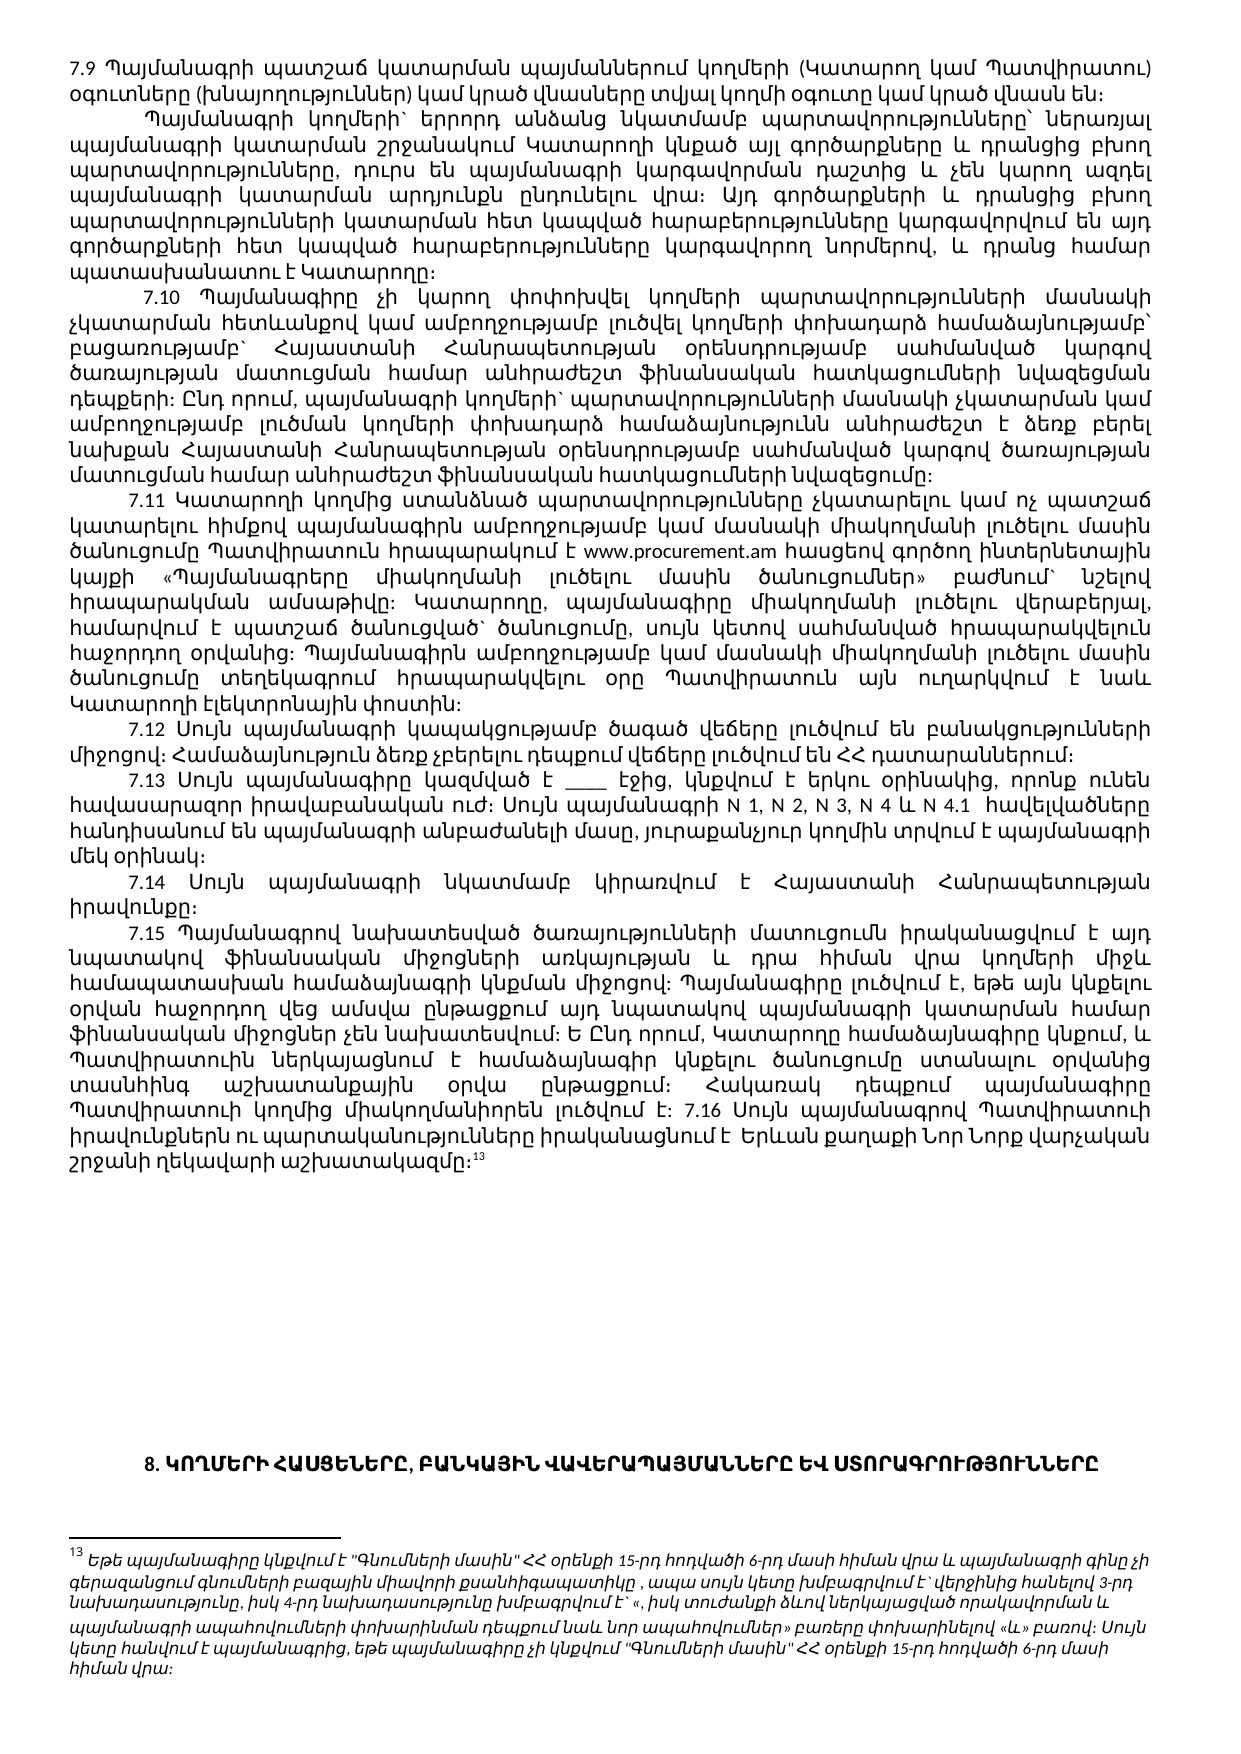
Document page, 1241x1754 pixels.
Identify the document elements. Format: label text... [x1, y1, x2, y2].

text 7.14 Սույն պայմանագրի նկատմամբ կիրառվում է Հայաստանի Հանրապետության իրավունքը։ [69, 869, 1152, 920]
text 7.12 Սույն պայմանագրի կապակցությամբ ծագած վեճերը լուծվում են բանակցությունների միջոցով։ Համաձայնություն ձեռք չբերելու դեպքում վեճերը լուծվում են ՀՀ դատարաններում։ [69, 716, 1152, 767]
text 7.13 Սույն պայմանագիրը կազմված է ____ էջից, կնքվում է երկու օրինակից, որոնք ունեն հավասարազոր իրավաբանական ուժ։ Սույն պայմանագրի N 1, N 2, N 3, N 4 և N 4.1 հավելվածները հանդիսանում են պայմանագրի անբաժանելի մասը, յուրաքանչյուր կողմին տրվում է պայմանագրի մեկ օրինակ։ [69, 767, 1152, 869]
text 8. ԿՈՂՄԵՐԻ ՀԱՍՑԵՆԵՐԸ, ԲԱՆԿԱՅԻՆ ՎԱՎԵՐԱՊԱՅՄԱՆՆԵՐԸ ԵՎ ՍՏՈՐԱԳՐՈՒԹՅՈՒՆՆԵՐԸ [69, 1451, 1152, 1477]
text 7.9 Պայմանագրի պատշաճ կատարման պայմաններում կողմերի (Կատարող կամ Պատվիրատու) օգուտները (խնայողություններ) կամ կրած վնասները տվյալ կողմի օգուտը կամ կրած վնասն են։ [69, 56, 1152, 106]
text Պայմանագրի կողմերի` երրորդ անձանց նկատմամբ պարտավորությունները՝ ներառյալ պայմանագրի կատարման շրջանակում Կատարողի կնքած այլ գործարքները և դրանցից բխող պարտավորությունները, դուրս են պայմանագրի կարգավորման դաշտից և չեն կարող ազդել պայմանագրի կատարման արդյունքն ընդունելու վրա։ Այդ գործարքների և դրանցից բխող պարտավորությունների կատարման հետ կապված հարաբերությունները կարգավորվում են այդ գործարքների հետ կապված հարաբերությունները կարգավորող նորմերով, և դրանց համար պատասխանատու է Կատարողը։ [69, 106, 1152, 284]
text 7.15 Պայմանագրով նախատեսված ծառայությունների մատուցումն իրականացվում է այդ նպատակով ֆինանսական միջոցների առկայության և դրա հիման վրա կողմերի միջև համապատասխան համաձայնագրի կնքման միջոցով: Պայմանագիրը լուծվում է, եթե այն կնքելու օրվան հաջորդող վեց ամսվա ընթացքում այդ նպատակով պայմանագրի կատարման համար ֆինանսական միջոցներ չեն նախատեսվում: Ե Ընդ որում, Կատարողը համաձայնագիրը կնքում, և Պատվիրատուին ներկայացնում է համաձայնագիր կնքելու ծանուցումը ստանալու օրվանից տասնհինգ աշխատանքային օրվա ընթացքում։ Հակառակ դեպքում պայմանագիրը Պատվիրատուի կողմից միակողմանիորեն լուծվում է: 7.16 Սույն պայմանագրով Պատվիրատուի իրավունքներն ու պարտականությունները իրականացնում է Երևան քաղաքի Նոր Նորք վարչական շրջանի ղեկավարի աշխատակազմը։ [69, 920, 1152, 1174]
text 7.11 Կատարողի կողմից ստանձնած պարտավորությունները չկատարելու կամ ոչ պատշաճ կատարելու հիմքով պայմանագիրն ամբողջությամբ կամ մասնակի միակողմանի լուծելու մասին ծանուցումը Պատվիրատուն հրապարակում է www.procurement.am հասցեով գործող ինտերնետային կայքի «Պայմանագրերը միակողմանի լուծելու մասին ծանուցումներ» բաժնում` նշելով հրապարակման ամսաթիվը: Կատարողը, պայմանագիրը միակողմանի լուծելու վերաբերյալ, համարվում է պատշաճ ծանուցված` ծանուցումը, սույն կետով սահմանված հրապարակվելուն հաջորդող օրվանից: Պայմանագիրն ամբողջությամբ կամ մասնակի միակողմանի լուծելու մասին ծանուցումը տեղեկագրում հրապարակվելու օրը Պատվիրատուն այն ուղարկվում է նաև Կատարողի էլեկտրոնային փոստին: [69, 488, 1152, 716]
text 7.10 Պայմանագիրը չի կարող փոփոխվել կողմերի պարտավորությունների մասնակի չկատարման հետևանքով կամ ամբողջությամբ լուծվել կողմերի փոխադարձ համաձայնությամբ՝ բացառությամբ` Հայաստանի Հանրապետության օրենսդրությամբ սահմանված կարգով ծառայության մատուցման համար անհրաժեշտ ֆինանսական հատկացումների նվազեցման դեպքերի: Ընդ որում, պայմանագրի կողմերի` պարտավորությունների մասնակի չկատարման կամ ամբողջությամբ լուծման կողմերի փոխադարձ համաձայնությունն անհրաժեշտ է ձեռք բերել նախքան Հայաստանի Հանրապետության օրենսդրությամբ սահմանված կարգով ծառայության մատուցման համար անհրաժեշտ ֆինանսական հատկացումների նվազեցումը: [69, 284, 1152, 488]
